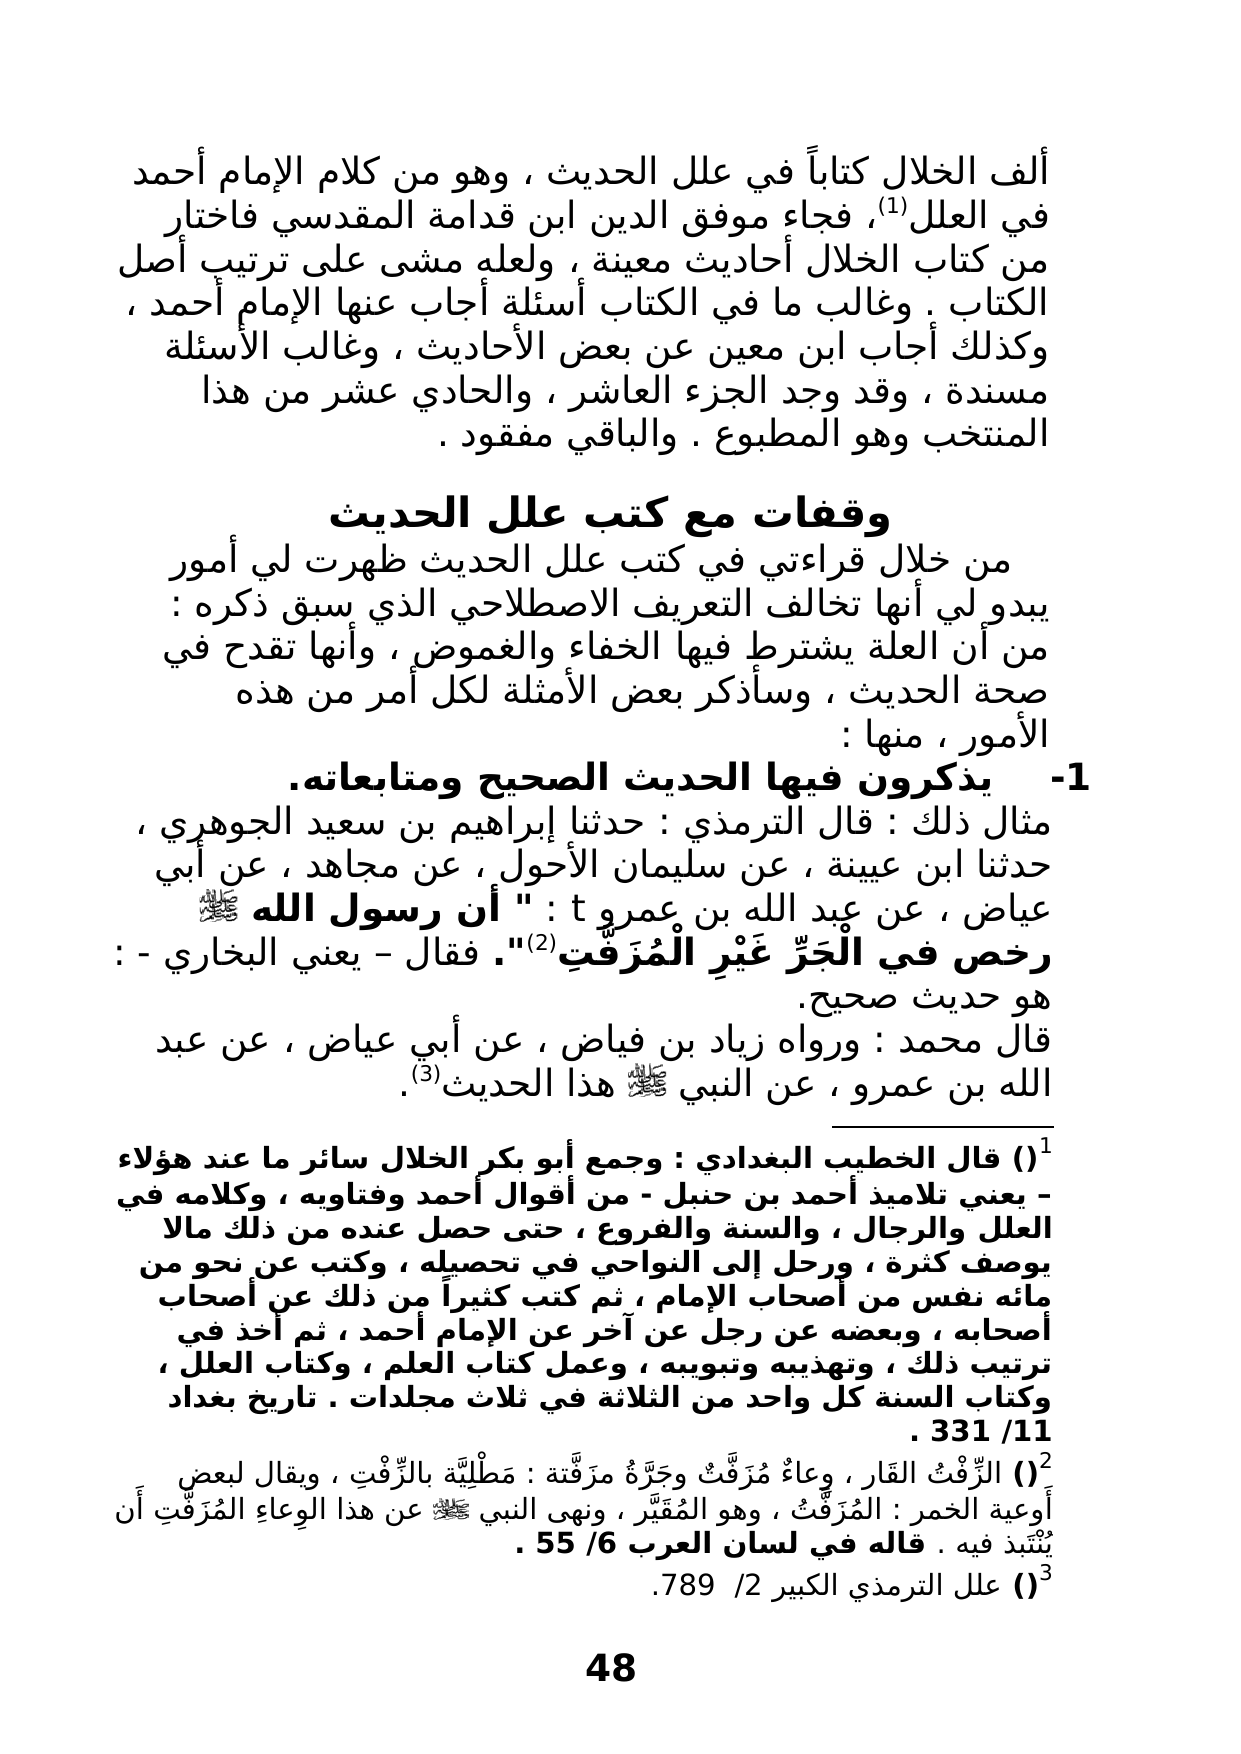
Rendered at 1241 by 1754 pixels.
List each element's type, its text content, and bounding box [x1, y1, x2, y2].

text من خلال قراءتي في كتب علل الحديث ظهرت لي أمور يبدو لي أنها تخالف التعريف الاصطلاحي الذي سبق ذكره : من أن العلة يشترط فيها الخفاء والغموض ، وأنها تقدح في صحة الحديث ، وسأذكر بعض الأمثلة لكل أمر من هذه الأمور ، منها : [112, 538, 1050, 756]
list يذكرون فيها الحديث الصحيح ومتابعاته. [112, 756, 1050, 799]
picture [628, 1063, 667, 1097]
picture [199, 889, 238, 922]
picture [433, 1498, 469, 1520]
text وقفات مع كتب علل الحديث [169, 489, 1053, 538]
text ألف الخلال كتاباً في علل الحديث ، وهو من كلام الإمام أحمد في العلل()، فجاء موفق الدين ابن قدامة المقدسي فاختار من كتاب الخلال أحاديث معينة ، ولعله مشى على ترتيب أصل الكتاب . وغالب ما في الكتاب أسئلة أجاب عنها الإمام أحمد ، وكذلك أجاب ابن معين عن بعض الأحاديث ، وغالب الأسئلة مسندة ، وقد وجد الجزء العاشر ، والحادي عشر من هذا المنتخب وهو المطبوع . والباقي مفقود . [112, 150, 1050, 456]
text قال محمد : ورواه زياد بن فياض ، عن أبي عياض ، عن عبد الله بن عمرو ، عن النبي هذا الحديث(). [112, 1018, 1053, 1105]
text مثال ذلك : قال الترمذي : حدثنا إبراهيم بن سعيد الجوهري ، حدثنا ابن عيينة ، عن سليمان الأحول ، عن مجاهد ، عن أبي عياض ، عن عبد الله بن عمرو : " أن رسول الله رخص في الْجَرِّ غَيْرِ الْمُزَفَّتِ()". فقال – يعني البخاري - : هو حديث صحيح. [112, 799, 1053, 1018]
